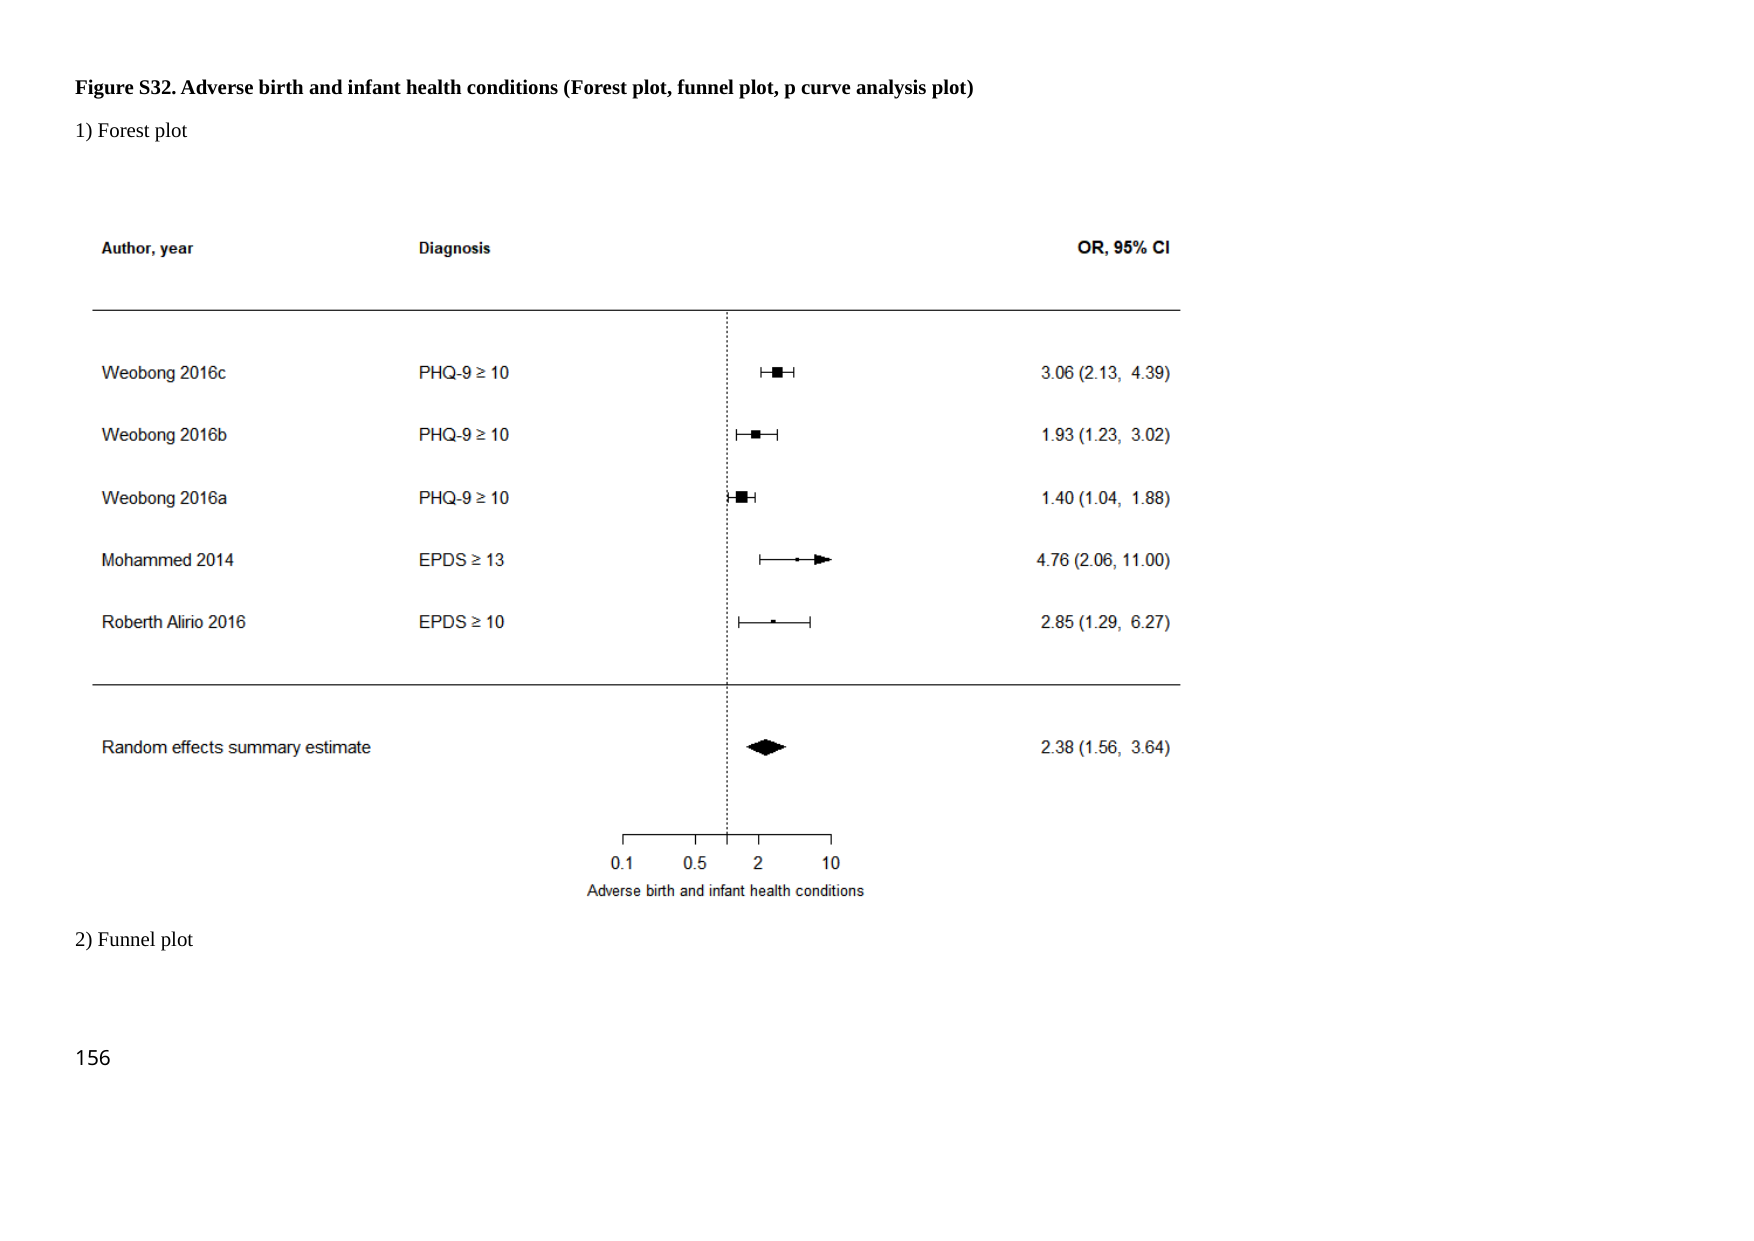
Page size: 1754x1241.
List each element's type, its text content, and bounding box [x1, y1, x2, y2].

text Figure S32. Adverse birth and infant health conditions (Forest plot, funnel plot, p curve analysis plot) [75, 75, 1679, 99]
text 2) Funnel plot [75, 927, 1679, 951]
text 1) Forest plot [75, 118, 1679, 142]
picture [75, 160, 1198, 909]
